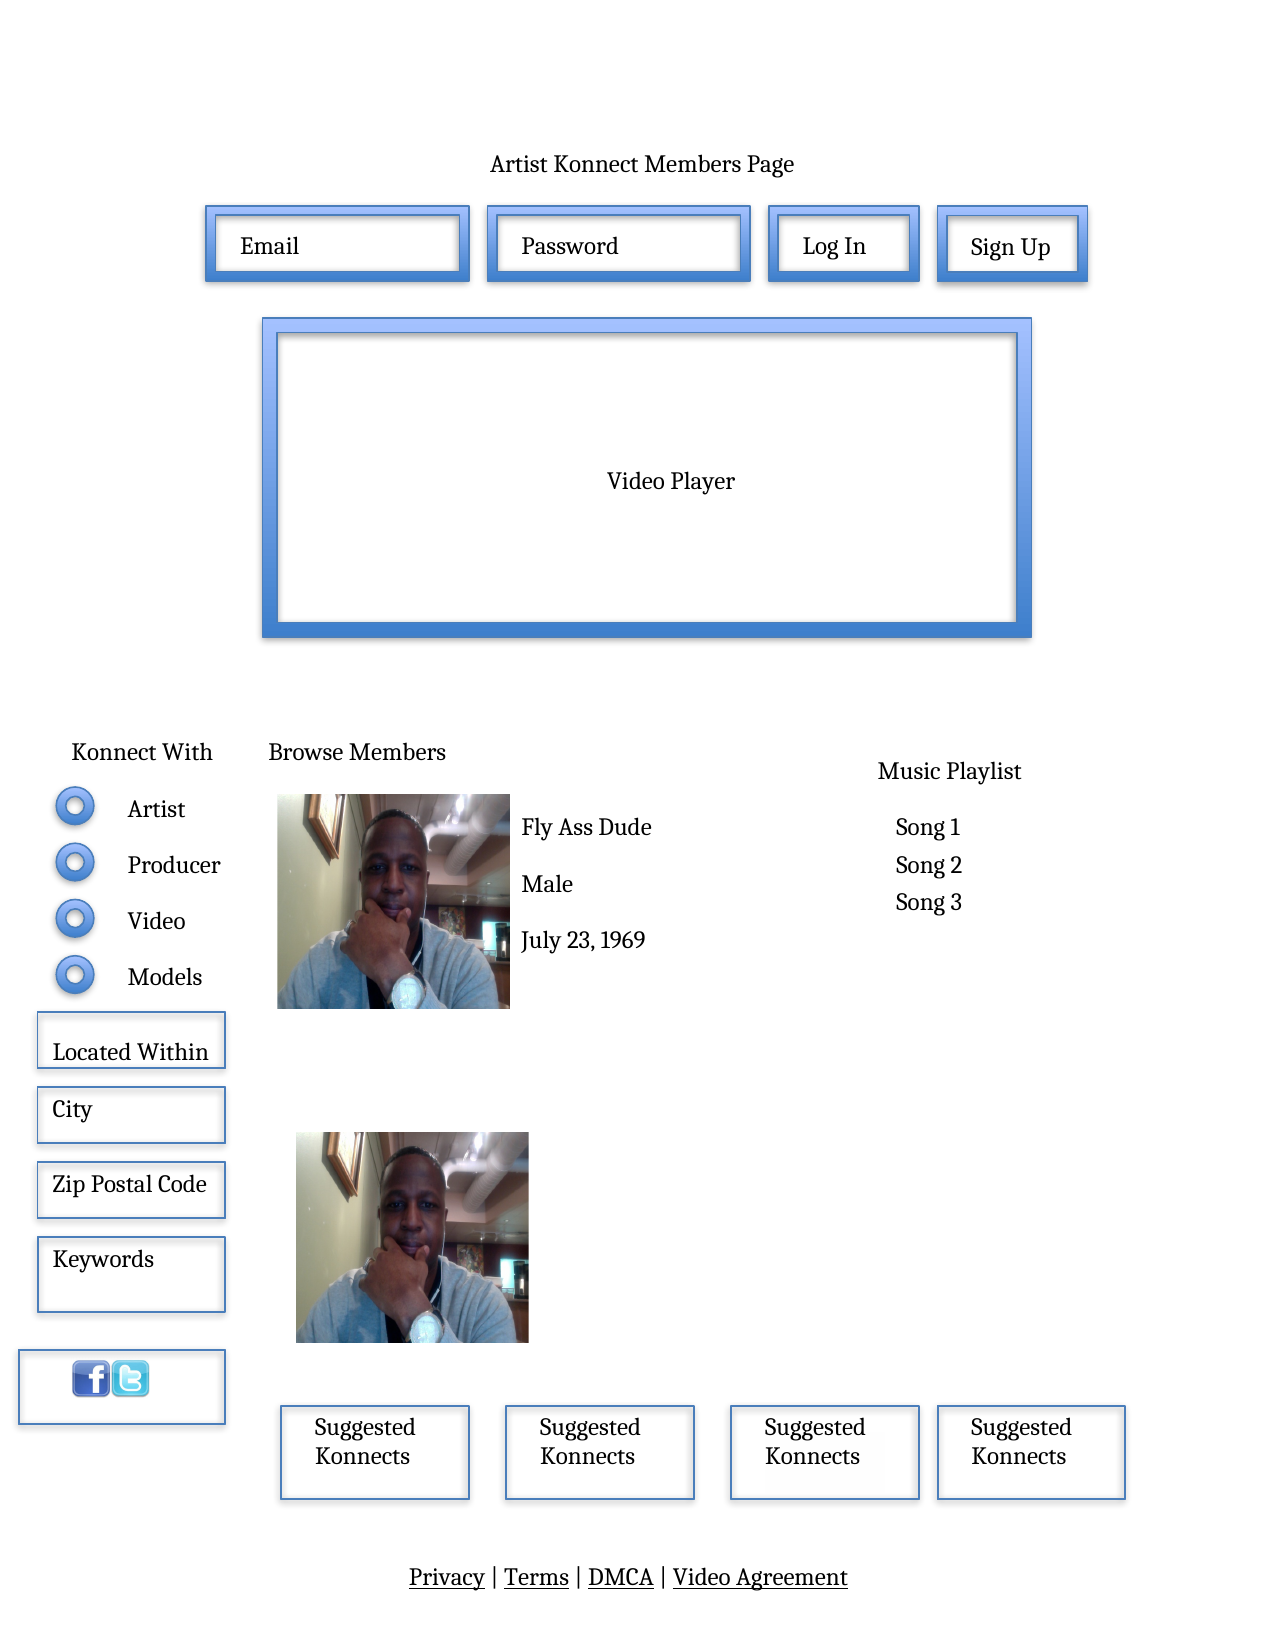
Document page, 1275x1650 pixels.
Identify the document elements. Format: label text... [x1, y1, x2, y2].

picture [296, 1132, 529, 1343]
text Artist Konnect Members Page [187, 150, 1266, 179]
picture [277, 794, 510, 1009]
picture [71, 1357, 150, 1399]
picture [765, 1432, 885, 1493]
